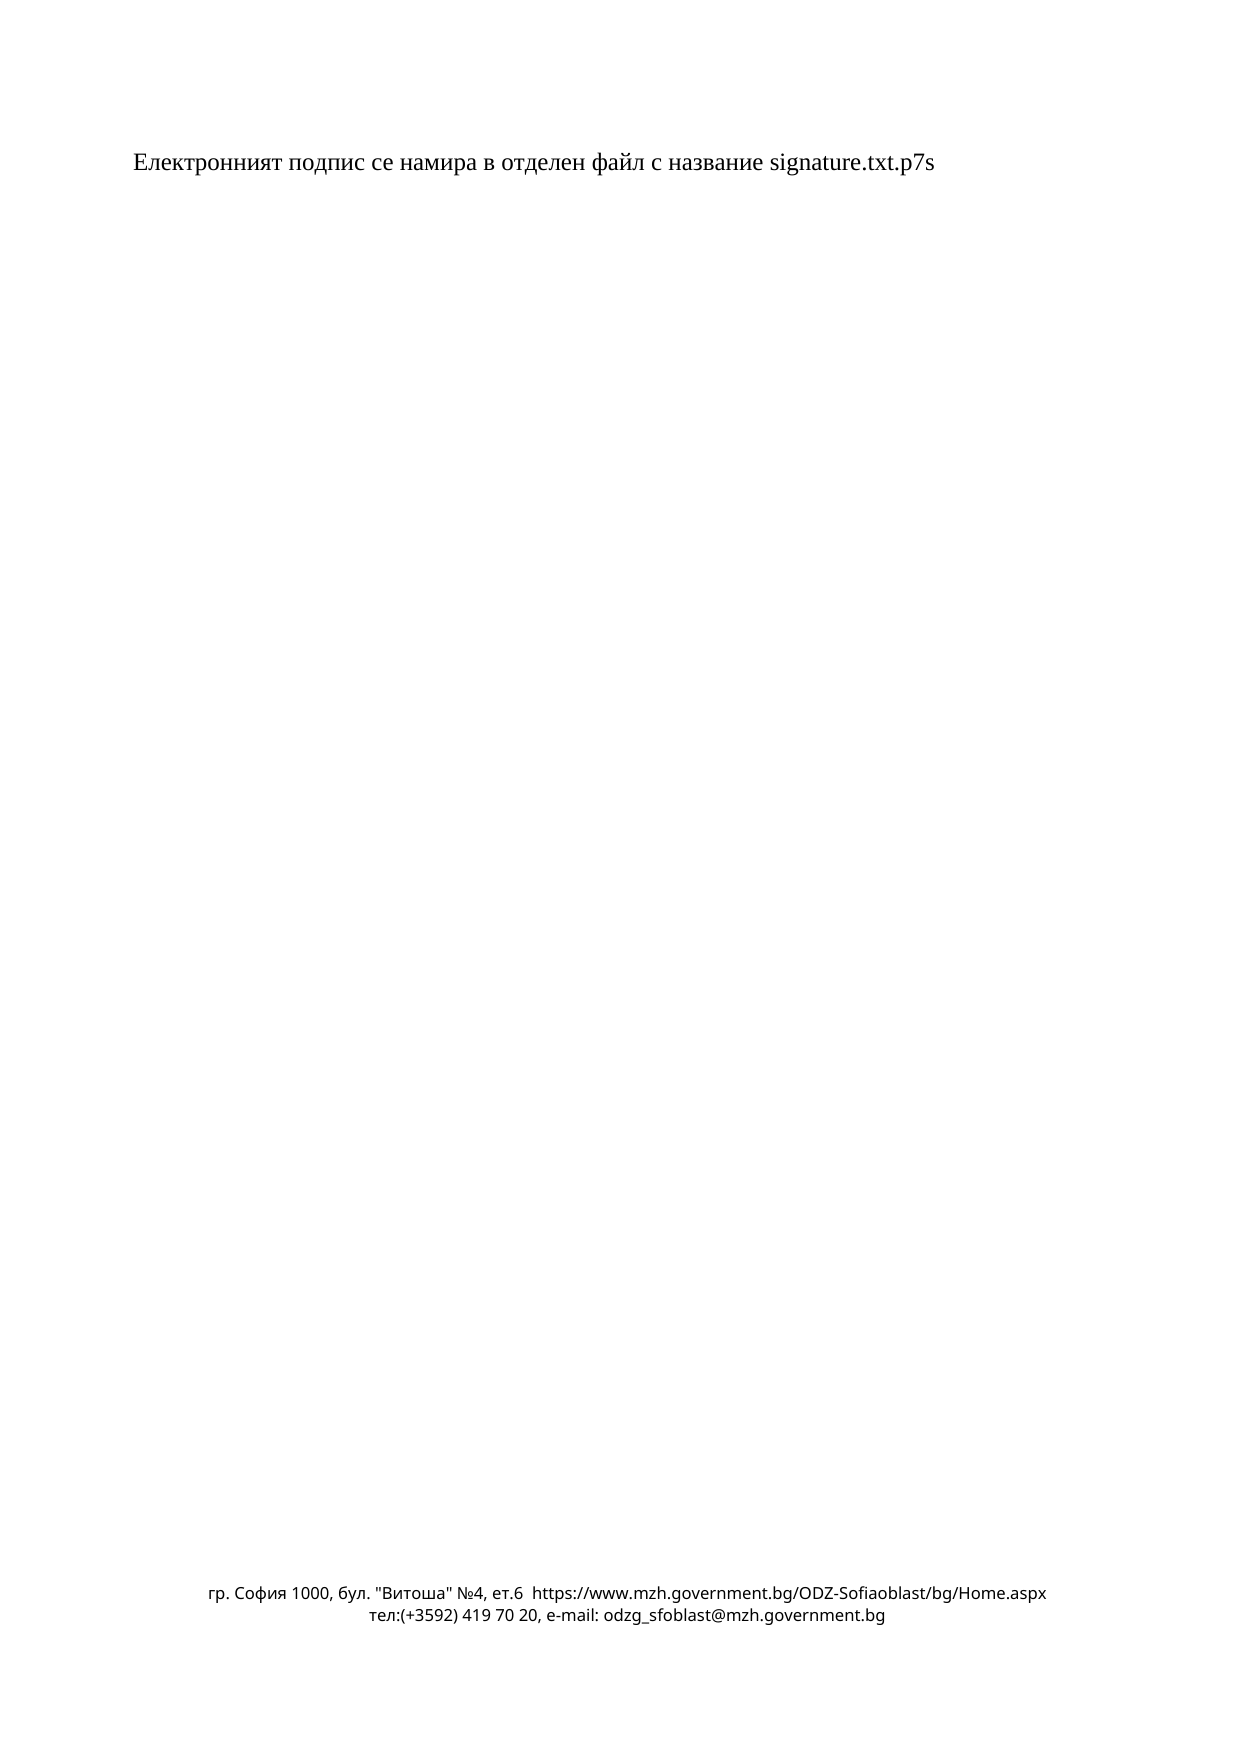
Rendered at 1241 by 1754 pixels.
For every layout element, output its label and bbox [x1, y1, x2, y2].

text [133, 118, 1122, 176]
